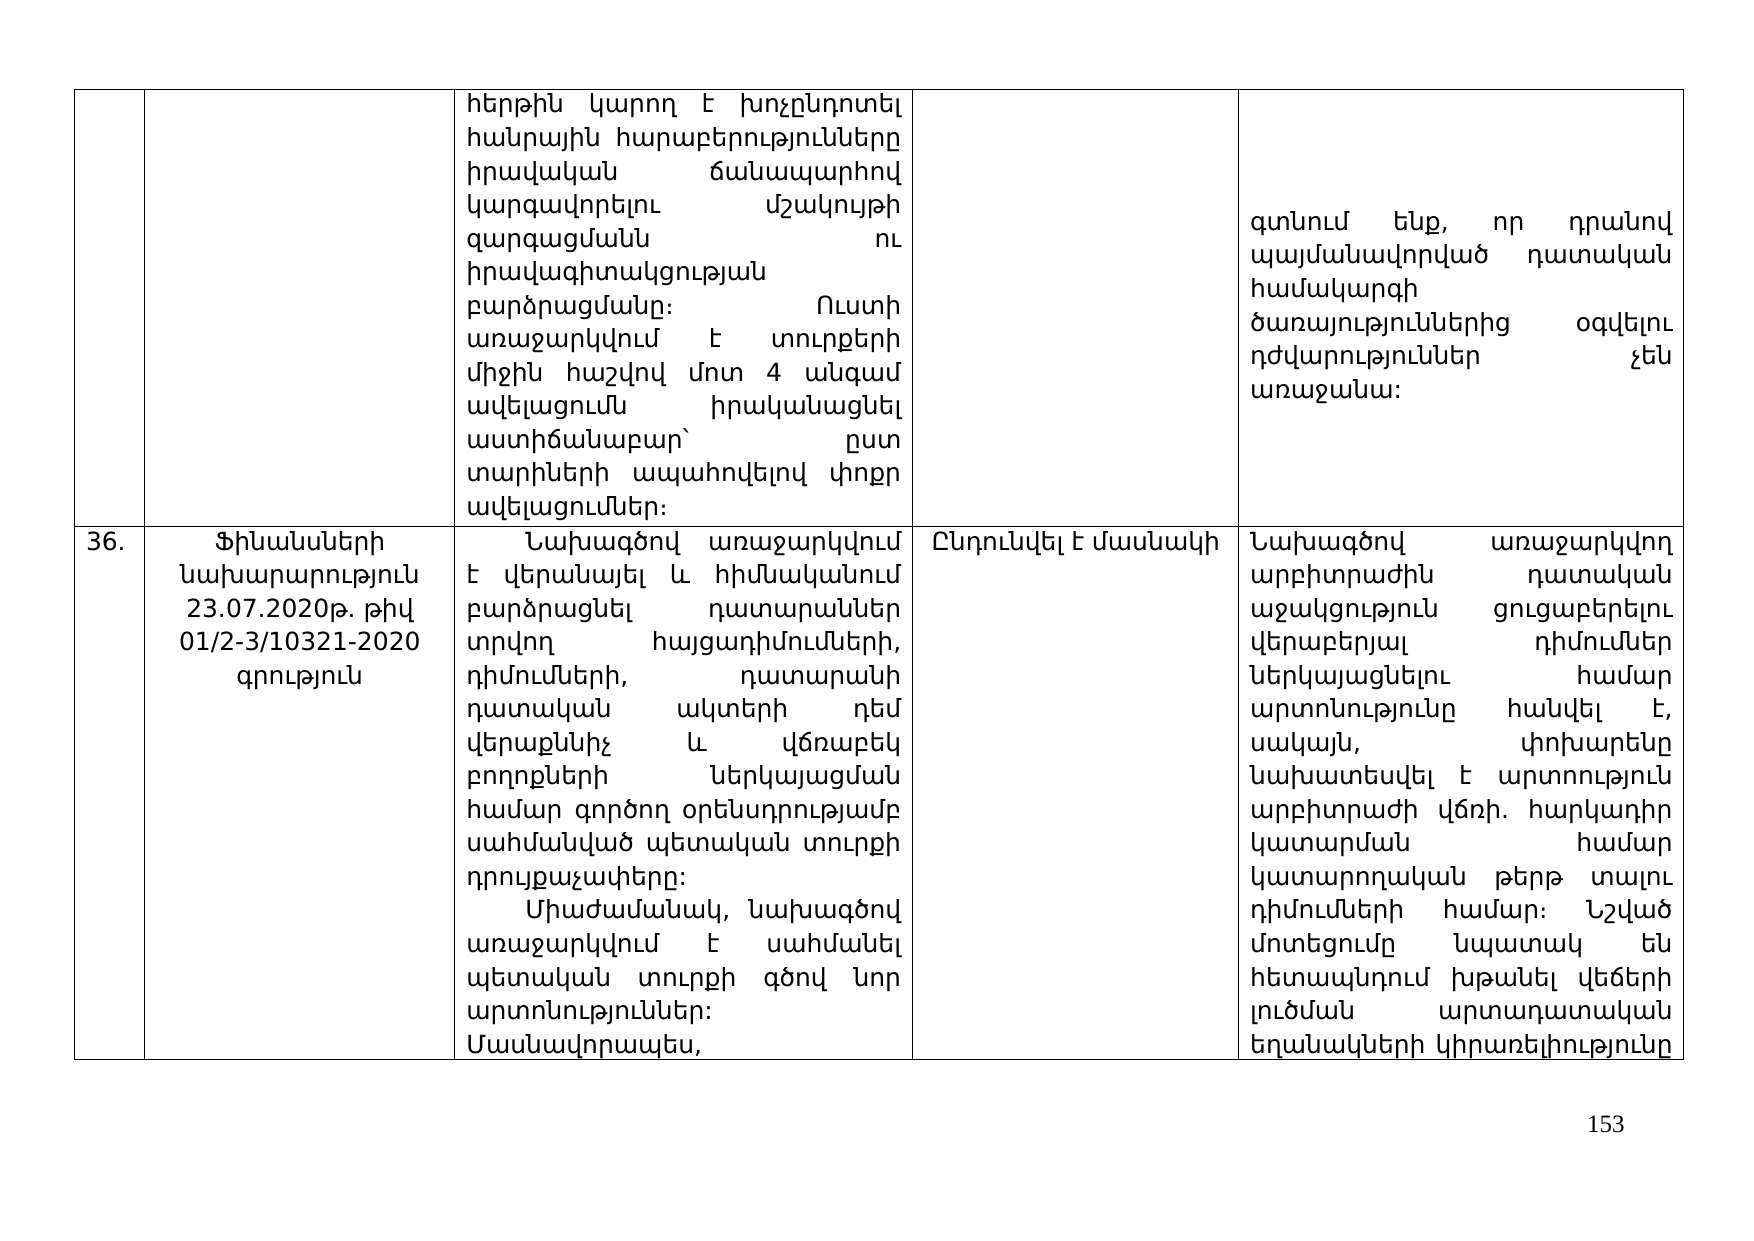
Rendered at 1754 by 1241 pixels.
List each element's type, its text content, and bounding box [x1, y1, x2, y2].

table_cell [913, 90, 1238, 526]
table_cell [75, 527, 144, 1059]
table_cell Ընդունվել է մասնակի [913, 527, 1238, 1059]
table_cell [455, 90, 912, 526]
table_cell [1239, 90, 1683, 526]
table_cell [75, 90, 144, 526]
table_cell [145, 527, 454, 1059]
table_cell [1239, 527, 1683, 1059]
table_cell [145, 90, 454, 526]
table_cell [455, 527, 912, 1059]
